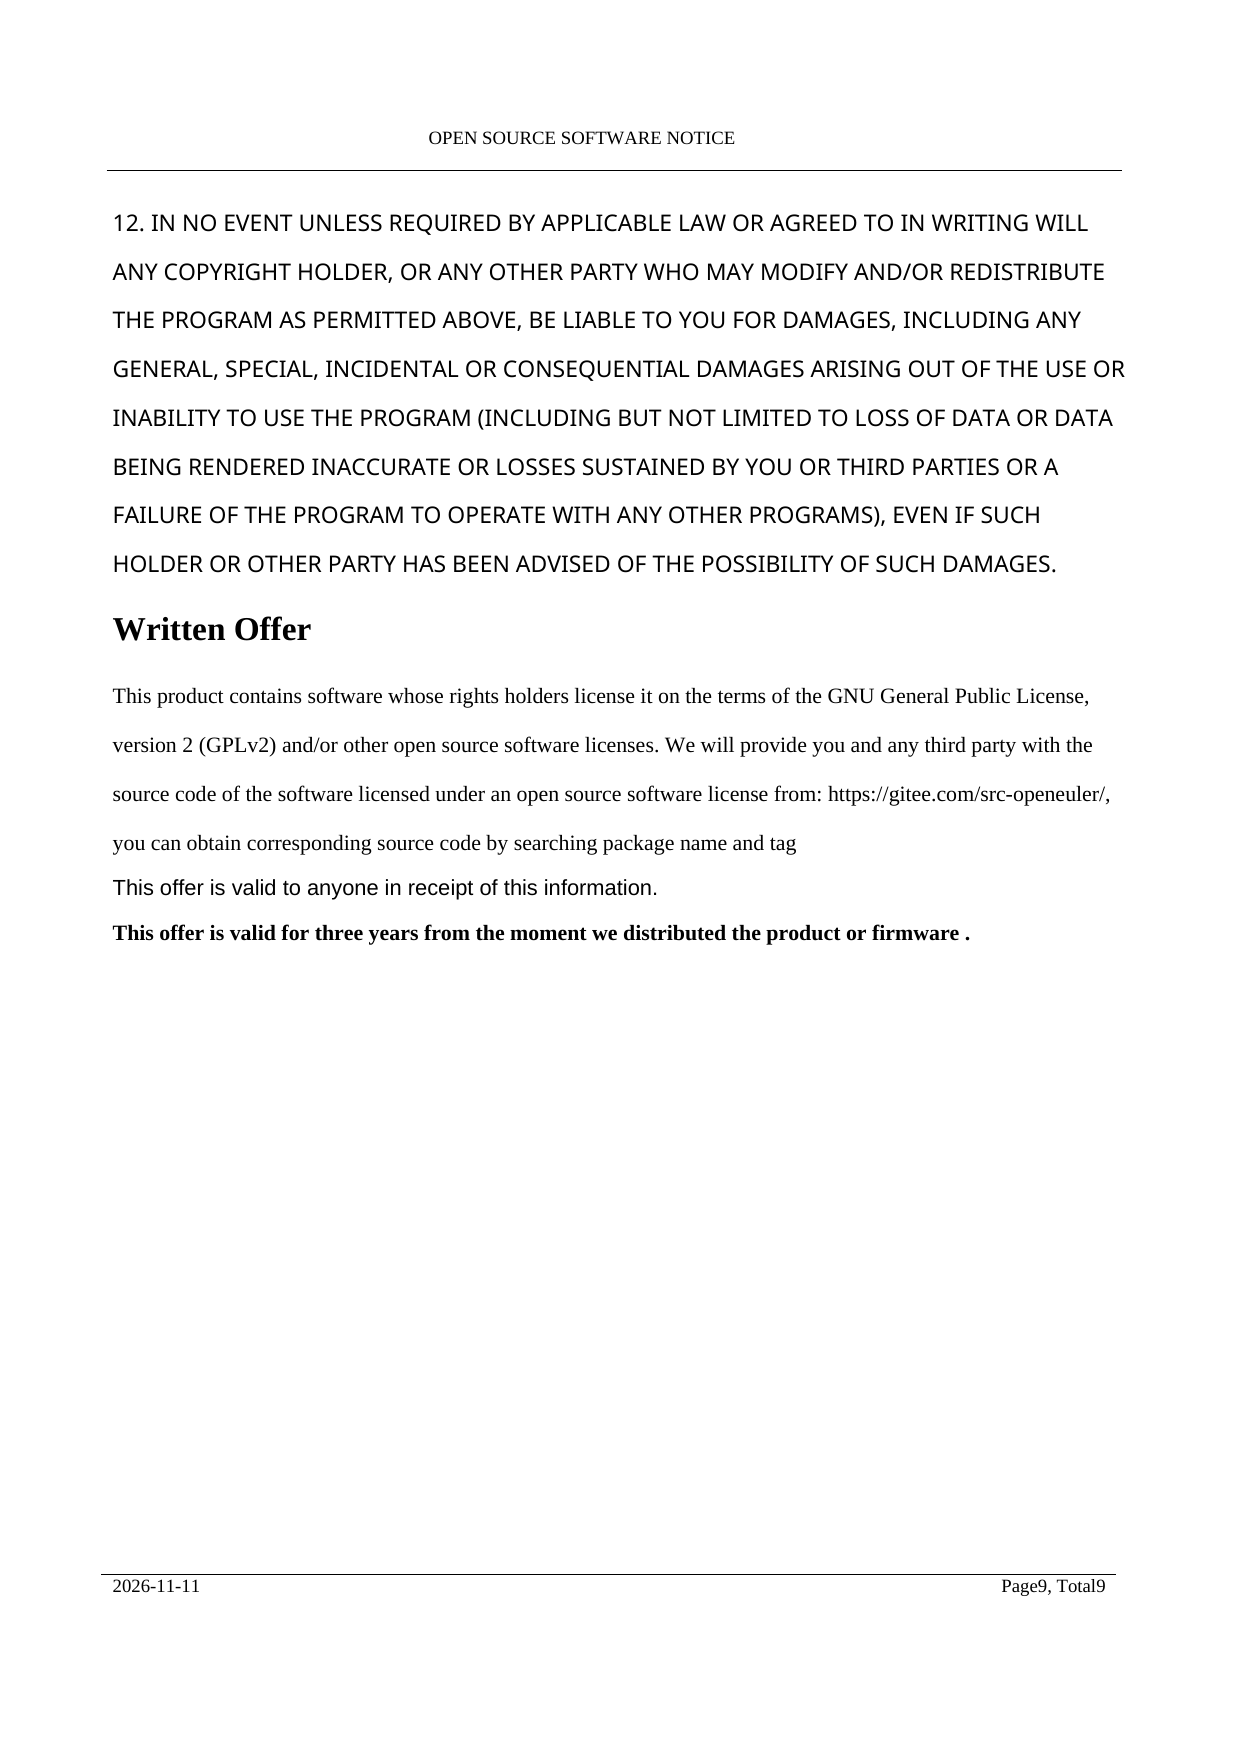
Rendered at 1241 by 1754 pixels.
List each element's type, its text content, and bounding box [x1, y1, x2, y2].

text This offer is valid to anyone in receipt of this information. [112, 871, 1128, 904]
text This product contains software whose rights holders license it on the terms of the GNU General Public License, version 2 (GPLv2) and/or other open source software licenses. We will provide you and any third party with the source code of the software licensed under an open source software license from: https://gitee.com/src-openeuler/, you can obtain corresponding source code by searching package name and tag [112, 680, 1128, 859]
text This offer is valid for three years from the moment we distributed the product or firmware . [112, 916, 1128, 949]
text 12. IN NO EVENT UNLESS REQUIRED BY APPLICABLE LAW OR AGREED TO IN WRITING WILL ANY COPYRIGHT HOLDER, OR ANY OTHER PARTY WHO MAY MODIFY AND/OR REDISTRIBUTE THE PROGRAM AS PERMITTED ABOVE, BE LIABLE TO YOU FOR DAMAGES, INCLUDING ANY GENERAL, SPECIAL, INCIDENTAL OR CONSEQUENTIAL DAMAGES ARISING OUT OF THE USE OR INABILITY TO USE THE PROGRAM (INCLUDING BUT NOT LIMITED TO LOSS OF DATA OR DATA BEING RENDERED INACCURATE OR LOSSES SUSTAINED BY YOU OR THIRD PARTIES OR A FAILURE OF THE PROGRAM TO OPERATE WITH ANY OTHER PROGRAMS), EVEN IF SUCH HOLDER OR OTHER PARTY HAS BEEN ADVISED OF THE POSSIBILITY OF SUCH DAMAGES. [112, 206, 1128, 580]
text Written Offer [112, 596, 1128, 661]
